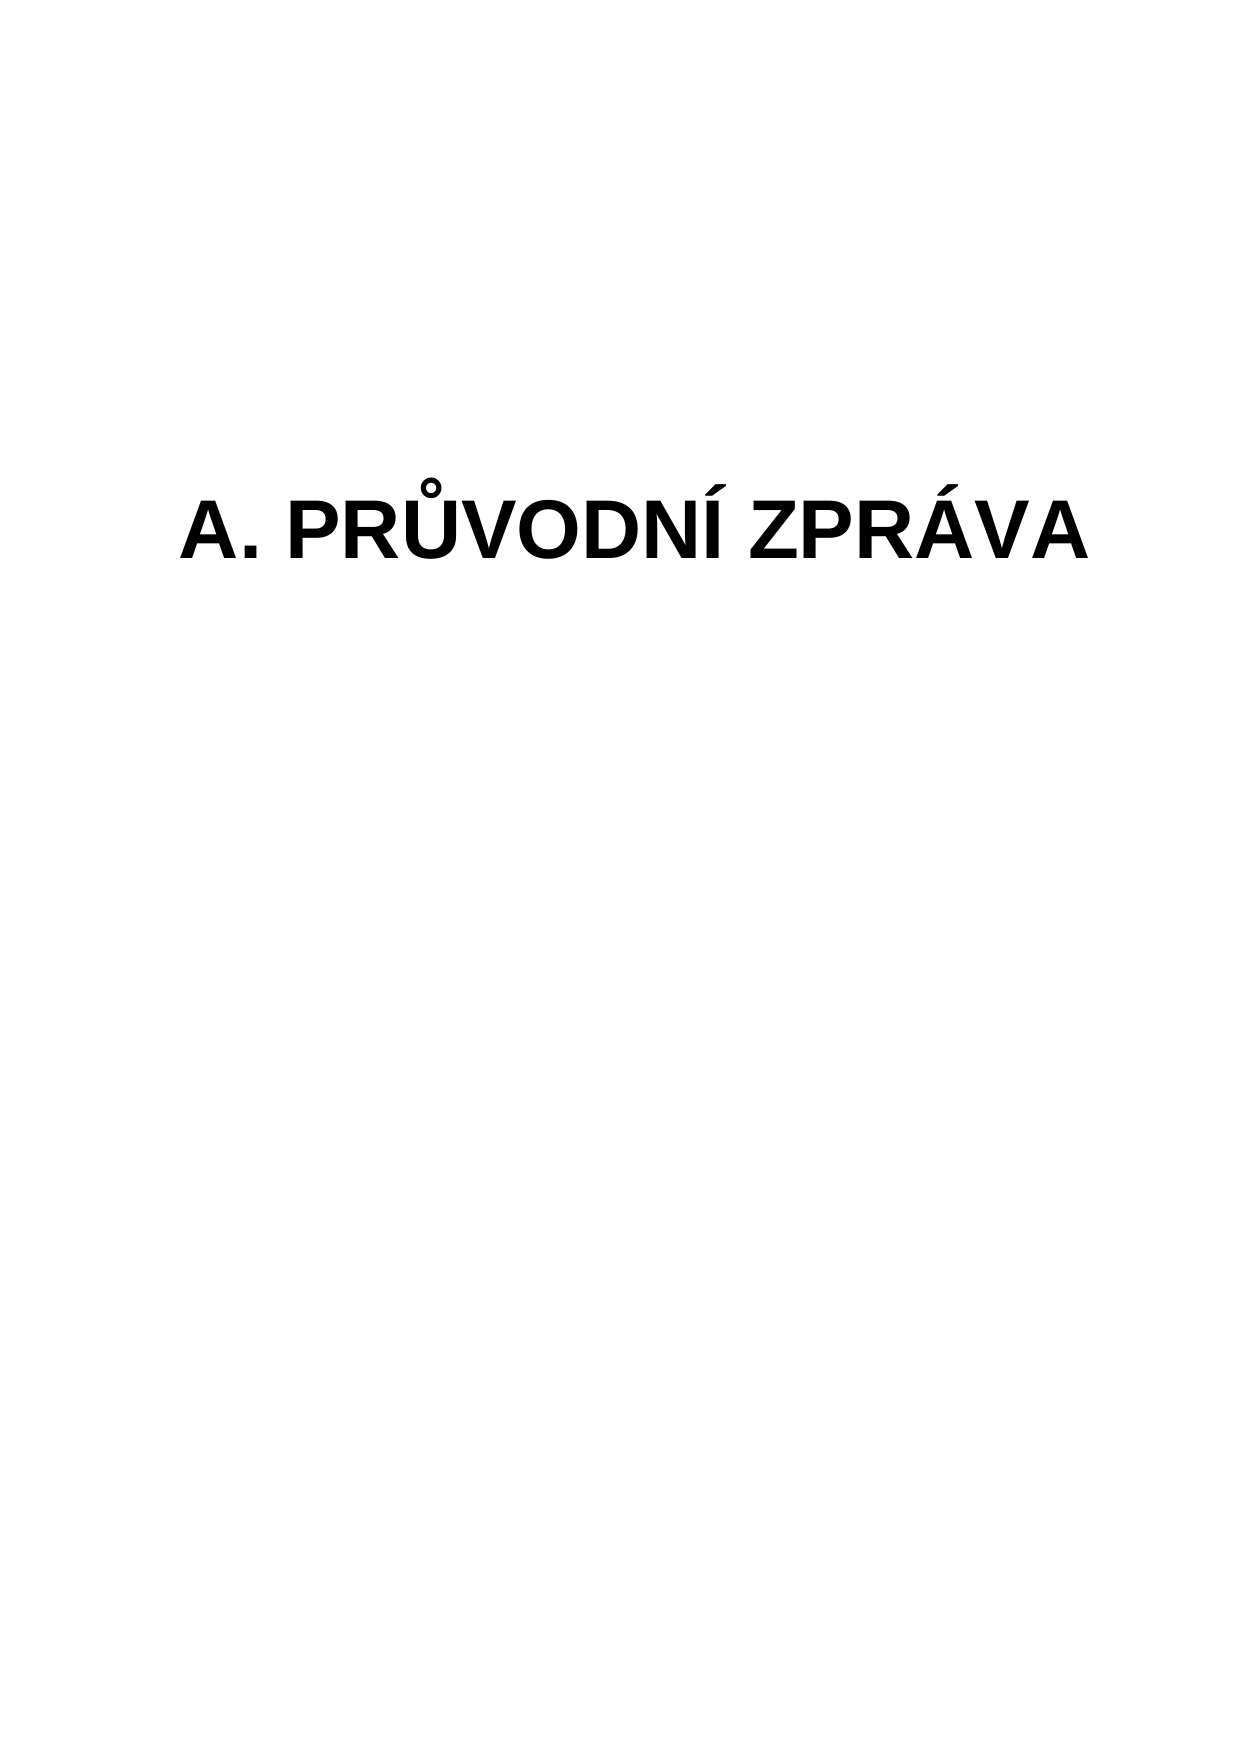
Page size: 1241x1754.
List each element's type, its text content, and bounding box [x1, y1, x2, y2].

text A. Průvodní Zpráva [148, 481, 1099, 577]
